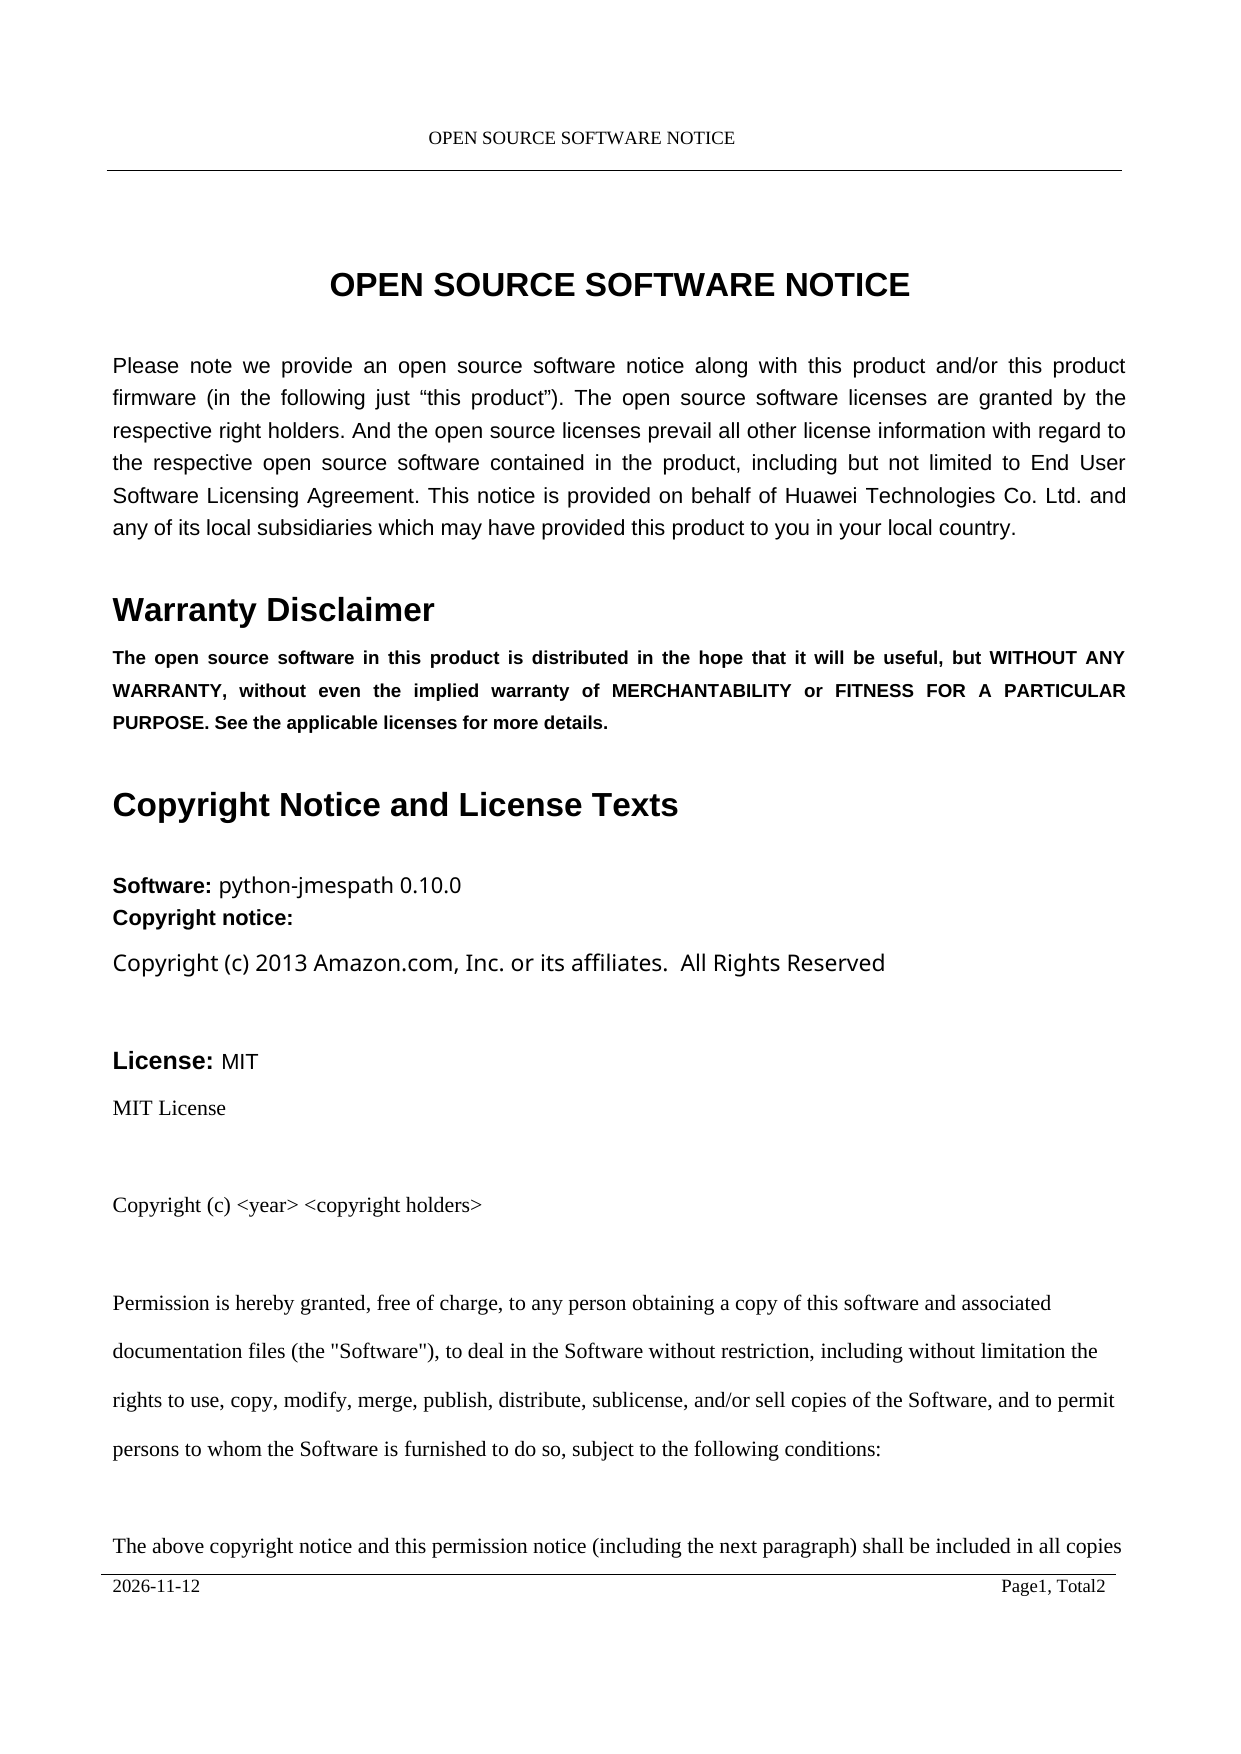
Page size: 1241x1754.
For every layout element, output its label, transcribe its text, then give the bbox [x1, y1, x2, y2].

text OPEN SOURCE SOFTWARE NOTICE [112, 251, 1128, 316]
text Please note we provide an open source software notice along with this product and/or this product firmware (in the following just “this product”). The open source software licenses are granted by the respective right holders. And the open source licenses prevail all other license information with regard to the respective open source software contained in the product, including but not limited to End User Software Licensing Agreement. This notice is provided on behalf of Huawei Technologies Co. Ltd. and any of its local subsidiaries which may have provided this product to you in your local country. [112, 349, 1128, 544]
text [112, 1091, 1128, 1562]
text Warranty Disclaimer [112, 576, 1128, 641]
text Software: python-jmespath 0.10.0 [112, 869, 1128, 901]
text Copyright notice: [112, 901, 1128, 934]
text The open source software in this product is distributed in the hope that it will be useful, but WITHOUT ANY WARRANTY, without even the implied warranty of MERCHANTABILITY or FITNESS FOR A PARTICULAR PURPOSE. See the applicable licenses for more details. [112, 641, 1128, 739]
text Copyright Notice and License Texts [112, 771, 1128, 836]
text License: MIT [112, 1044, 1128, 1077]
text Copyright (c) 2013 Amazon.com, Inc. or its affiliates. All Rights Reserved [112, 947, 1128, 1028]
